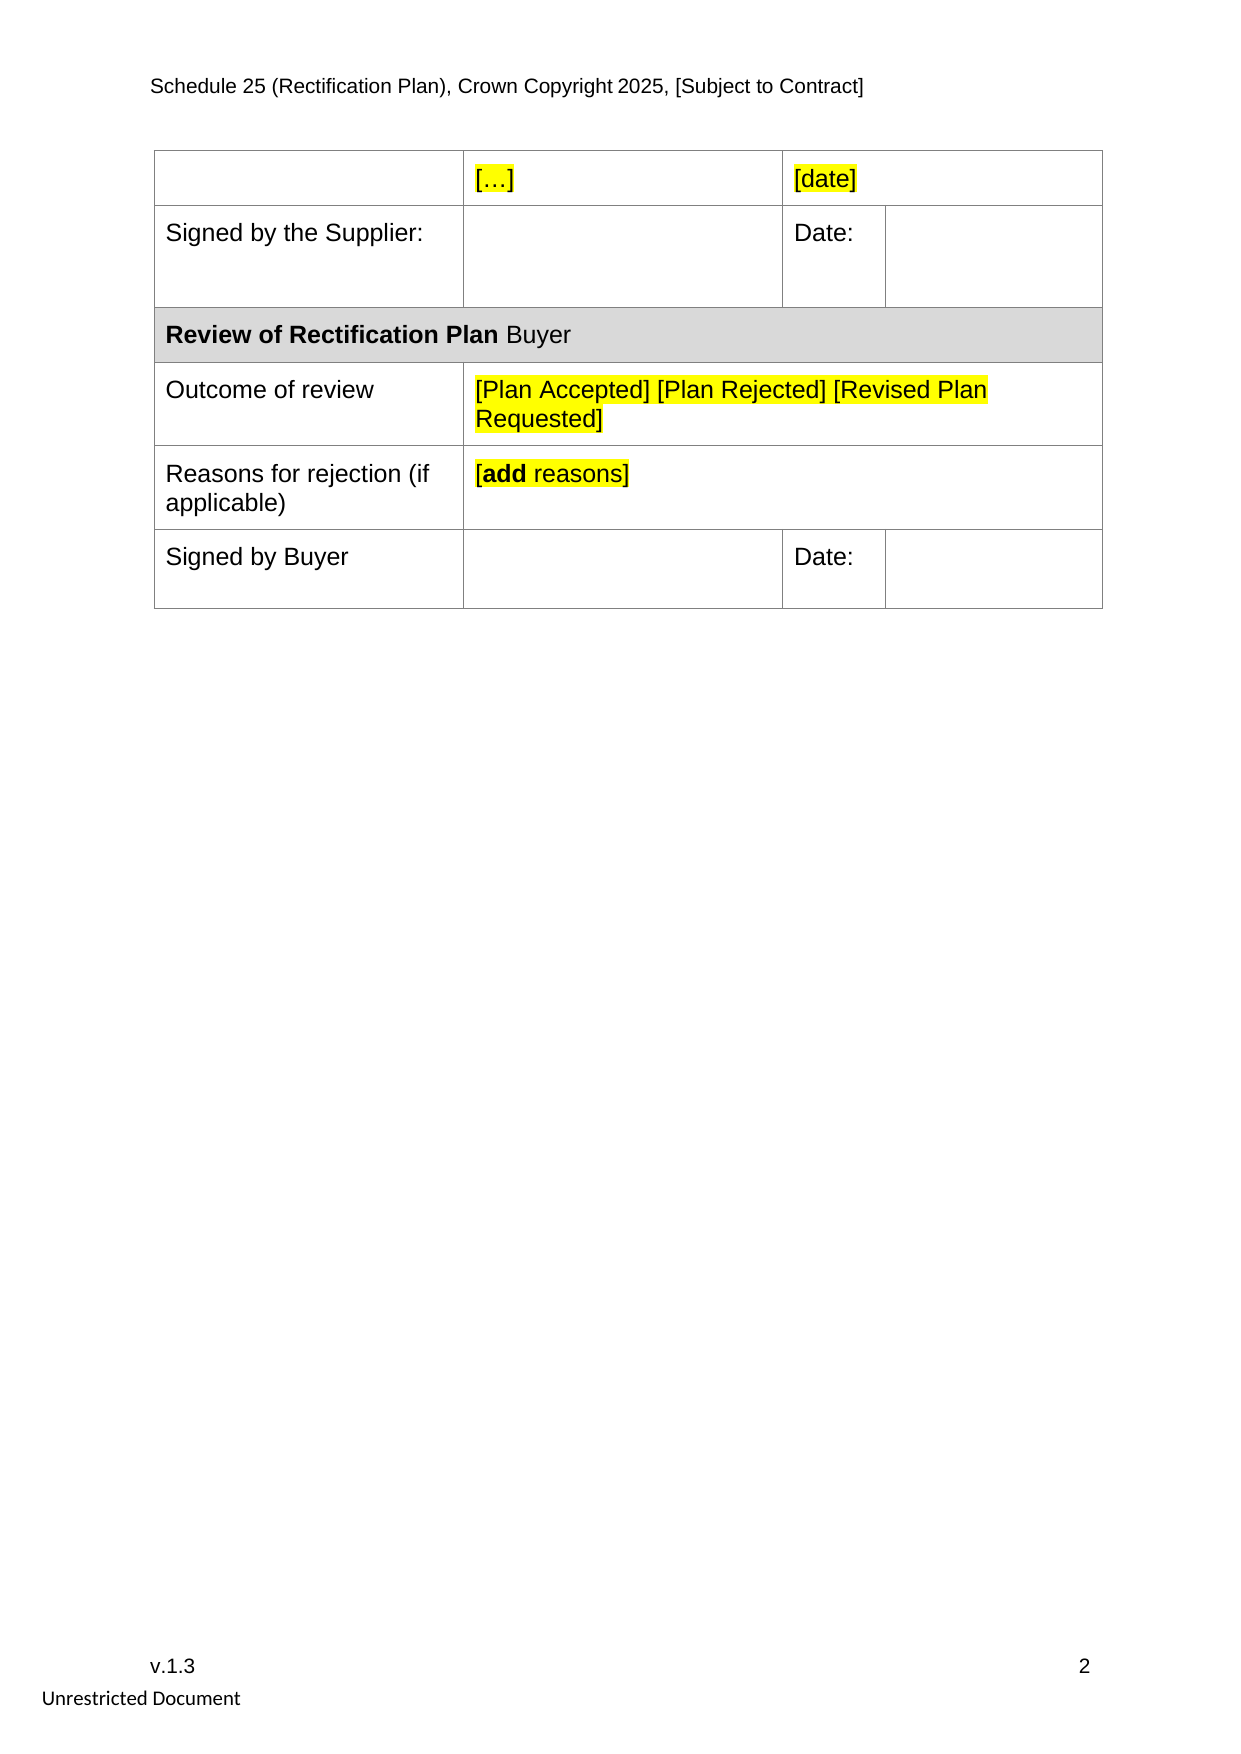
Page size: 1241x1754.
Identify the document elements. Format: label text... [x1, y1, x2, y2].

table_cell Date: [783, 530, 885, 608]
table_cell [886, 530, 1102, 608]
table_cell [date] [783, 151, 1102, 205]
table_cell Reasons for rejection (if applicable) [155, 446, 463, 529]
table_cell Outcome of review [155, 363, 463, 445]
table_cell […] [464, 151, 782, 205]
table_cell [464, 530, 782, 608]
table_cell Signed by the Supplier: [155, 206, 463, 307]
table_cell [add reasons] [464, 446, 1102, 529]
table_cell Review of Rectification Plan Buyer [155, 308, 1102, 362]
table_cell Date: [783, 206, 885, 307]
table_cell [Plan Accepted] [Plan Rejected] [Revised Plan Requested] [464, 363, 1102, 445]
table_cell Signed by Buyer [155, 530, 463, 608]
table_cell [464, 206, 782, 307]
table_cell [886, 206, 1102, 307]
